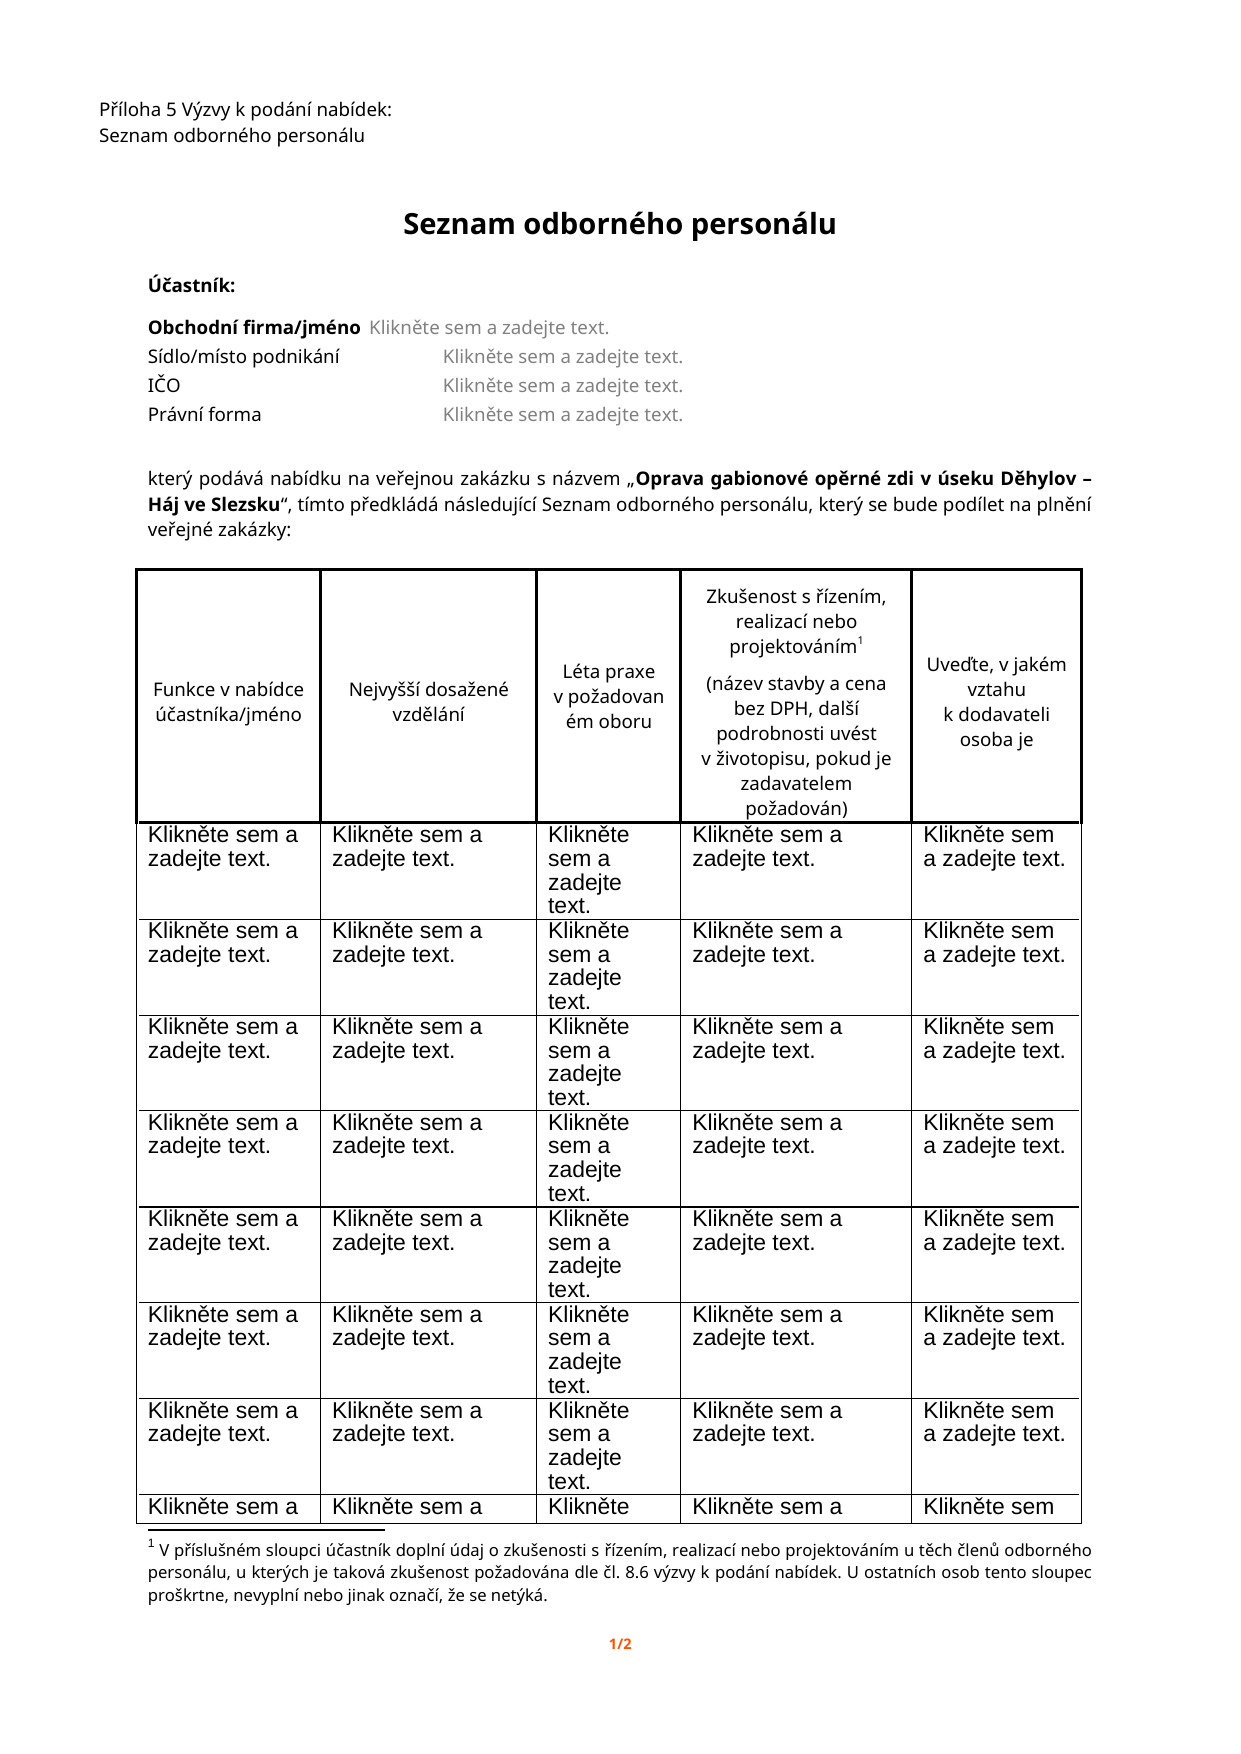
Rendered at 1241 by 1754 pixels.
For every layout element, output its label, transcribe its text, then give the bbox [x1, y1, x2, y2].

text Právní forma [148, 398, 1093, 427]
table_header Léta praxe v požadovaném oboru [538, 571, 679, 821]
title Seznam odborného personálu [148, 203, 1093, 243]
table_header Uveďte, v jakém vztahu k dodavateli osoba je [913, 571, 1080, 821]
table_header Funkce v nabídce účastníka/jméno [138, 571, 319, 821]
text Sídlo/místo podnikání [148, 340, 1093, 369]
text který podává nabídku na veřejnou zakázku s názvem „Oprava gabionové opěrné zdi v úseku Děhylov – Háj ve Slezsku“, tímto předkládá následující Seznam odborného personálu, který se bude podílet na plnění veřejné zakázky: [148, 465, 1093, 542]
table_header Zkušenost s řízením, realizací nebo projektováním (název stavby a cena bez DPH, další podrobnosti uvést v životopisu, pokud je zadavatelem požadován) [682, 571, 910, 821]
text IČO [148, 369, 1093, 398]
text Účastník: [148, 268, 1093, 299]
table_header Nejvyšší dosažené vzdělání [322, 571, 535, 821]
text Obchodní firma/jméno [148, 311, 1093, 340]
